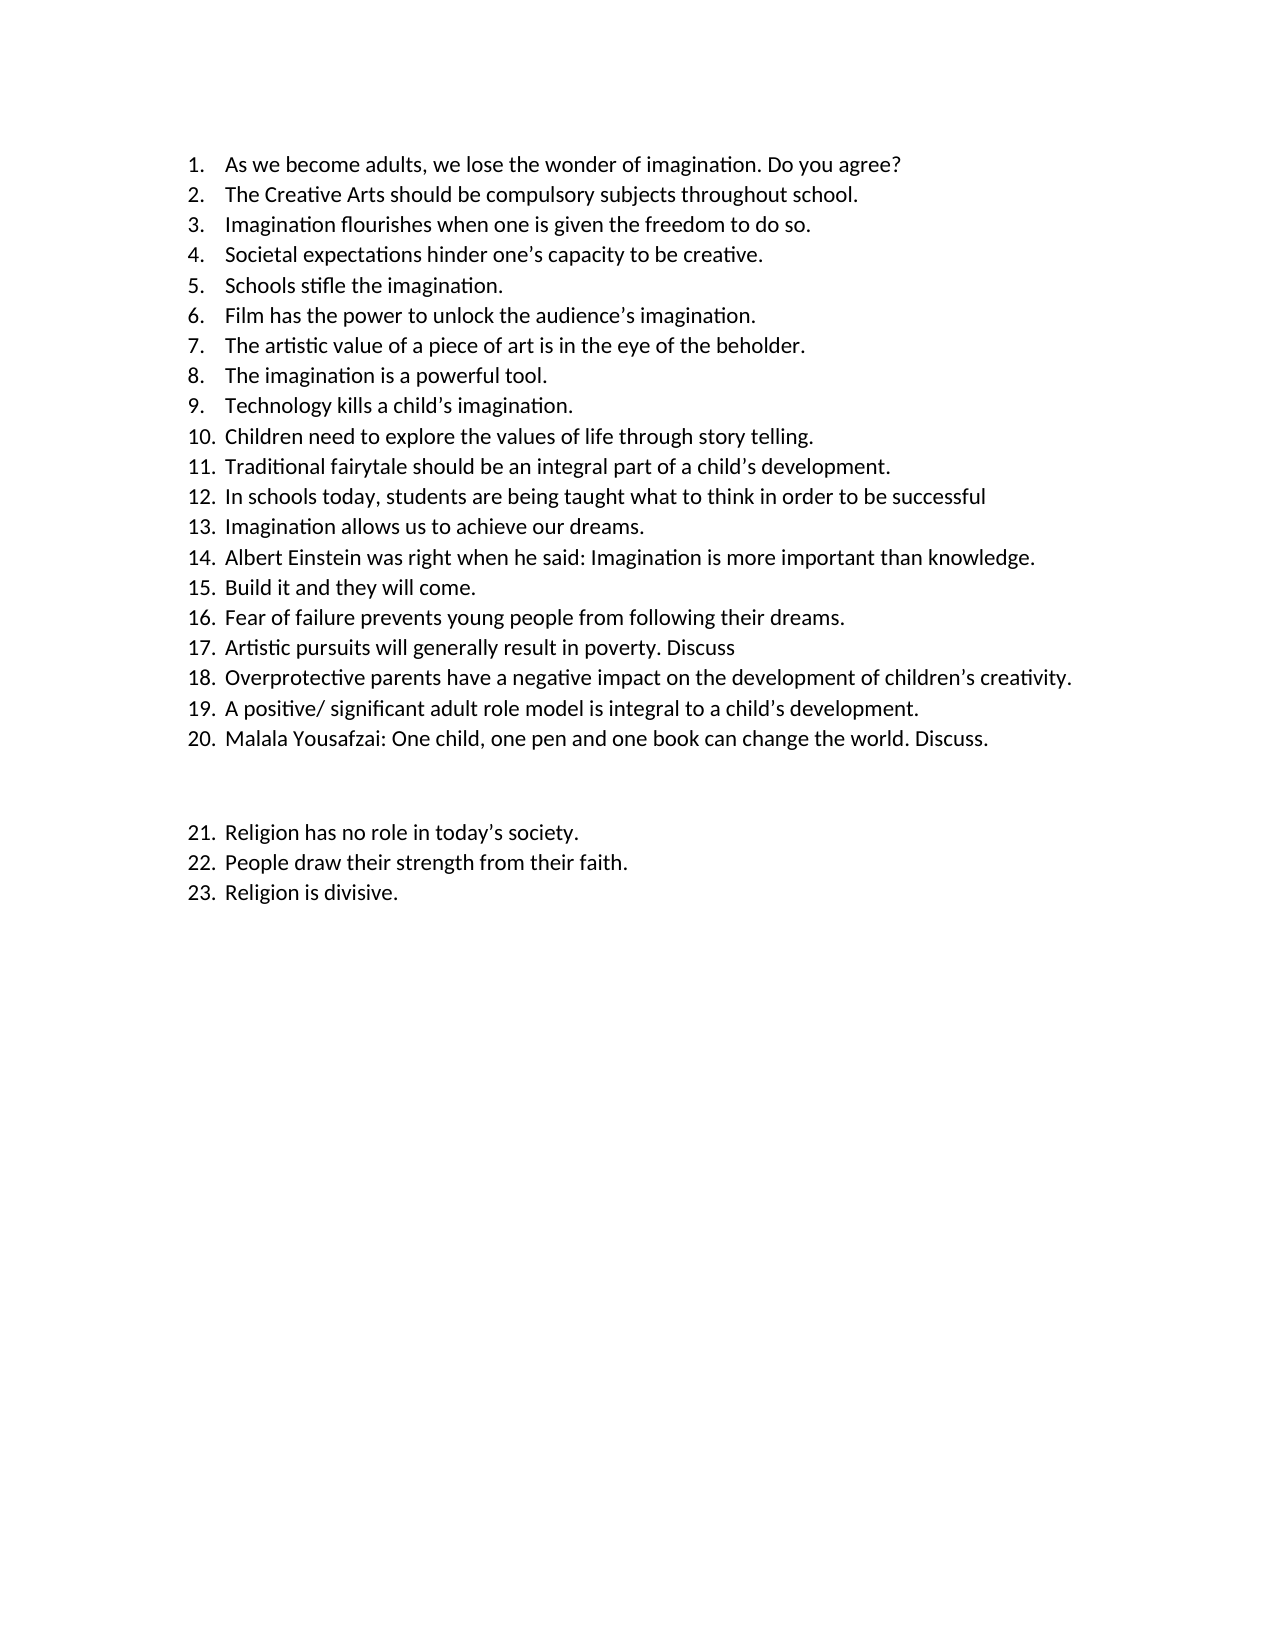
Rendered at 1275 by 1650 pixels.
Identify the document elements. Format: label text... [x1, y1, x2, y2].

list Religion has no role in today’s society. [187, 818, 1125, 846]
list Children need to explore the values of life through story telling. [187, 422, 1125, 450]
list Fear of failure prevents young people from following their dreams. [187, 603, 1125, 631]
list Technology kills a child’s imagination. [187, 392, 1125, 420]
list The imagination is a powerful tool. [187, 361, 1125, 389]
list The artistic value of a piece of art is in the eye of the beholder. [187, 331, 1125, 359]
list Imagination flourishes when one is given the freedom to do so. [187, 210, 1125, 238]
list People draw their strength from their faith. [187, 848, 1125, 876]
list Schools stifle the imagination. [187, 271, 1125, 299]
list Malala Yousafzai: One child, one pen and one book can change the world. Discuss. [187, 724, 1125, 752]
list Societal expectations hinder one’s capacity to be creative. [187, 241, 1125, 269]
list A positive/ significant adult role model is integral to a child’s development. [187, 694, 1125, 722]
list Build it and they will come. [187, 573, 1125, 601]
list Religion is divisive. [187, 878, 1125, 906]
list Imagination allows us to achieve our dreams. [187, 512, 1125, 541]
list Traditional fairytale should be an integral part of a child’s development. [187, 452, 1125, 480]
list In schools today, students are being taught what to think in order to be successful [187, 482, 1125, 510]
list The Creative Arts should be compulsory subjects throughout school. [187, 180, 1125, 208]
list Albert Einstein was right when he said: Imagination is more important than knowledge. [187, 543, 1125, 571]
list Artistic pursuits will generally result in poverty. Discuss [187, 633, 1125, 661]
list Film has the power to unlock the audience’s imagination. [187, 301, 1125, 329]
list Overprotective parents have a negative impact on the development of children’s creativity. [187, 663, 1125, 692]
list As we become adults, we lose the wonder of imagination. Do you agree? [187, 150, 1125, 178]
